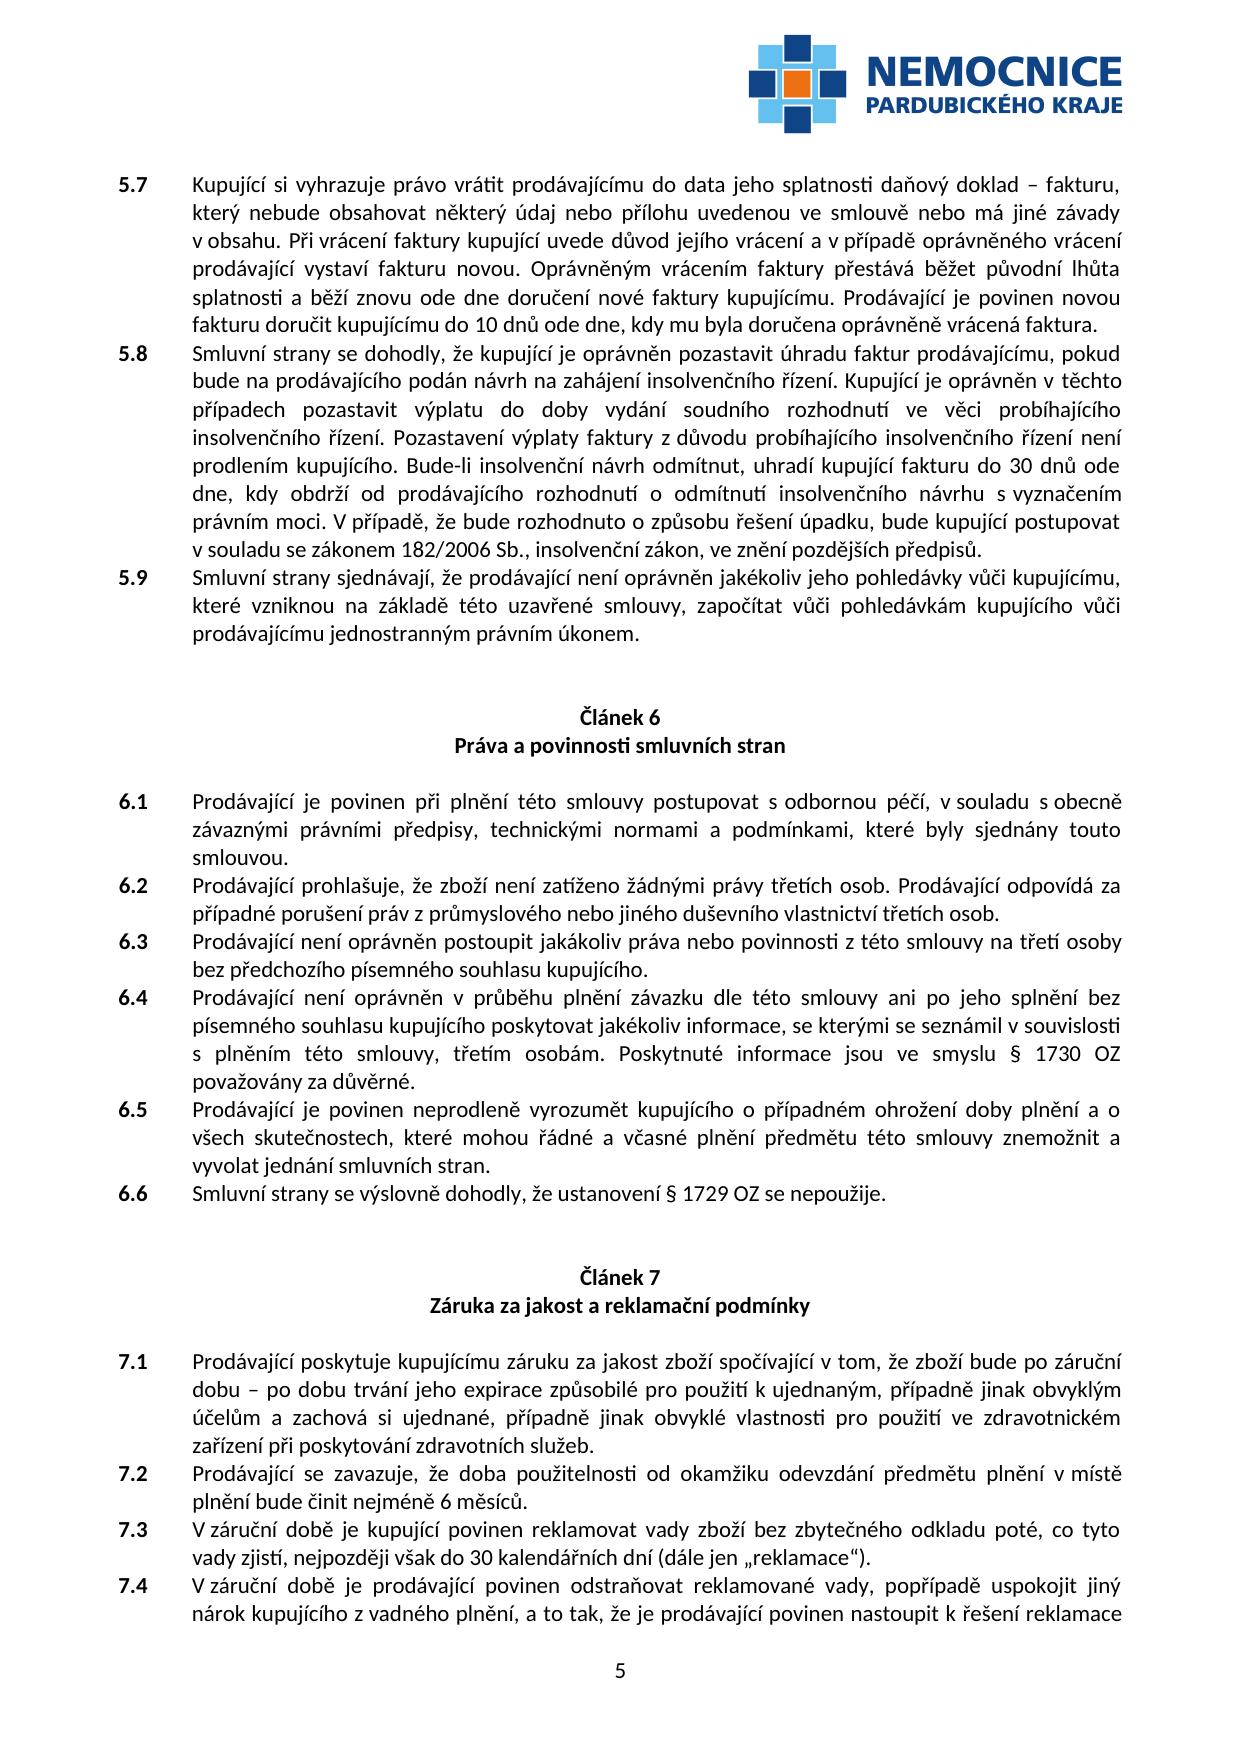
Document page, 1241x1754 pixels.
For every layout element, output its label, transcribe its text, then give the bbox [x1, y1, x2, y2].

text 5.8 Smluvní strany se dohodly, že kupující je oprávněn pozastavit úhradu faktur prodávajícímu, pokud bude na prodávajícího podán návrh na zahájení insolvenčního řízení. Kupující je oprávněn v těchto případech pozastavit výplatu do doby vydání soudního rozhodnutí ve věci probíhajícího insolvenčního řízení. Pozastavení výplaty faktury z důvodu probíhajícího insolvenčního řízení není prodlením kupujícího. Bude-li insolvenční návrh odmítnut, uhradí kupující fakturu do 30 dnů ode dne, kdy obdrží od prodávajícího rozhodnutí o odmítnutí insolvenčního návrhu s vyznačením právním moci. V případě, že bude rozhodnuto o způsobu řešení úpadku, bude kupující postupovat v souladu se zákonem 182/2006 Sb., insolvenční zákon, ve znění pozdějších předpisů. [118, 339, 1122, 563]
text 6.4 Prodávající není oprávněn v průběhu plnění závazku dle této smlouvy ani po jeho splnění bez písemného souhlasu kupujícího poskytovat jakékoliv informace, se kterými se seznámil v souvislosti s plněním této smlouvy, třetím osobám. Poskytnuté informace jsou ve smyslu § 1730 OZ považovány za důvěrné. [118, 983, 1122, 1095]
text 6.2 Prodávající prohlašuje, že zboží není zatíženo žádnými právy třetích osob. Prodávající odpovídá za případné porušení práv z průmyslového nebo jiného duševního vlastnictví třetích osob. [118, 871, 1122, 927]
text Článek 7 [118, 1263, 1122, 1291]
text 6.6 Smluvní strany se výslovně dohodly, že ustanovení § 1729 OZ se nepoužije. [118, 1179, 1122, 1207]
text Článek 6 [118, 703, 1122, 731]
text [118, 1572, 1122, 1628]
text 7.3 V záruční době je kupující povinen reklamovat vady zboží bez zbytečného odkladu poté, co tyto vady zjistí, nejpozději však do 30 kalendářních dní (dále jen „reklamace“). [118, 1516, 1122, 1572]
text Práva a povinnosti smluvních stran [118, 731, 1122, 759]
text 5.7 Kupující si vyhrazuje právo vrátit prodávajícímu do data jeho splatnosti daňový doklad – fakturu, který nebude obsahovat některý údaj nebo přílohu uvedenou ve smlouvě nebo má jiné závady v obsahu. Při vrácení faktury kupující uvede důvod jejího vrácení a v případě oprávněného vrácení prodávající vystaví fakturu novou. Oprávněným vrácením faktury přestává běžet původní lhůta splatnosti a běží znovu ode dne doručení nové faktury kupujícímu. Prodávající je povinen novou fakturu doručit kupujícímu do 10 dnů ode dne, kdy mu byla doručena oprávněně vrácená faktura. [118, 171, 1122, 339]
text 7.2 Prodávající se zavazuje, že doba použitelnosti od okamžiku odevzdání předmětu plnění v místě plnění bude činit nejméně 6 měsíců. [118, 1459, 1122, 1516]
picture [747, 33, 1123, 135]
text 6.5 Prodávající je povinen neprodleně vyrozumět kupujícího o případném ohrožení doby plnění a o všech skutečnostech, které mohou řádné a včasné plnění předmětu této smlouvy znemožnit a vyvolat jednání smluvních stran. [118, 1095, 1122, 1179]
text 6.1 Prodávající je povinen při plnění této smlouvy postupovat s odbornou péčí, v souladu s obecně závaznými právními předpisy, technickými normami a podmínkami, které byly sjednány touto smlouvou. [118, 787, 1122, 871]
text 7.1 Prodávající poskytuje kupujícímu záruku za jakost zboží spočívající v tom, že zboží bude po záruční dobu – po dobu trvání jeho expirace způsobilé pro použití k ujednaným, případně jinak obvyklým účelům a zachová si ujednané, případně jinak obvyklé vlastnosti pro použití ve zdravotnickém zařízení při poskytování zdravotních služeb. [118, 1347, 1122, 1459]
text 5.9 Smluvní strany sjednávají, že prodávající není oprávněn jakékoliv jeho pohledávky vůči kupujícímu, které vzniknou na základě této uzavřené smlouvy, započítat vůči pohledávkám kupujícího vůči prodávajícímu jednostranným právním úkonem. [118, 563, 1122, 647]
text 6.3 Prodávající není oprávněn postoupit jakákoliv práva nebo povinnosti z této smlouvy na třetí osoby bez předchozího písemného souhlasu kupujícího. [118, 927, 1122, 983]
text Záruka za jakost a reklamační podmínky [118, 1291, 1122, 1319]
